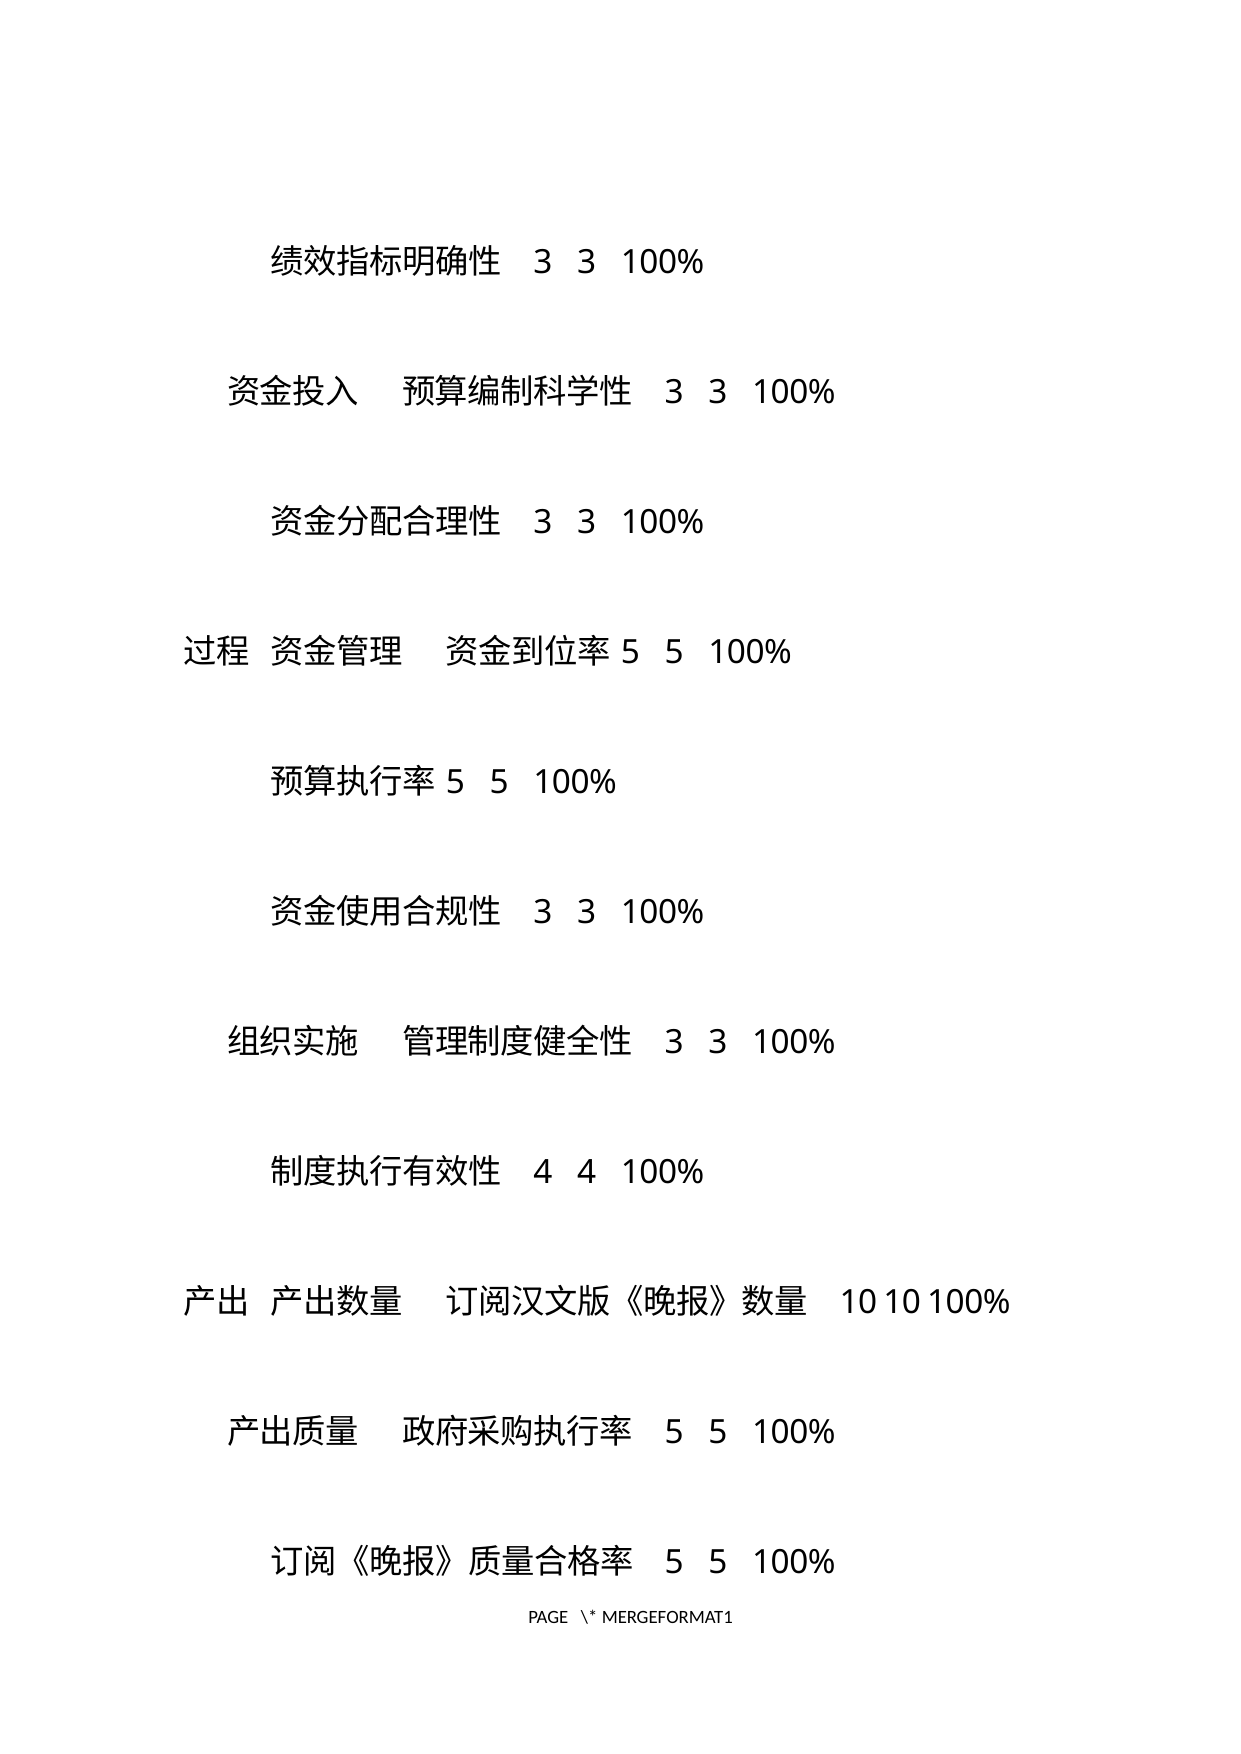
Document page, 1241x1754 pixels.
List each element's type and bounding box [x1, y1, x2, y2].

text [183, 162, 1078, 1592]
